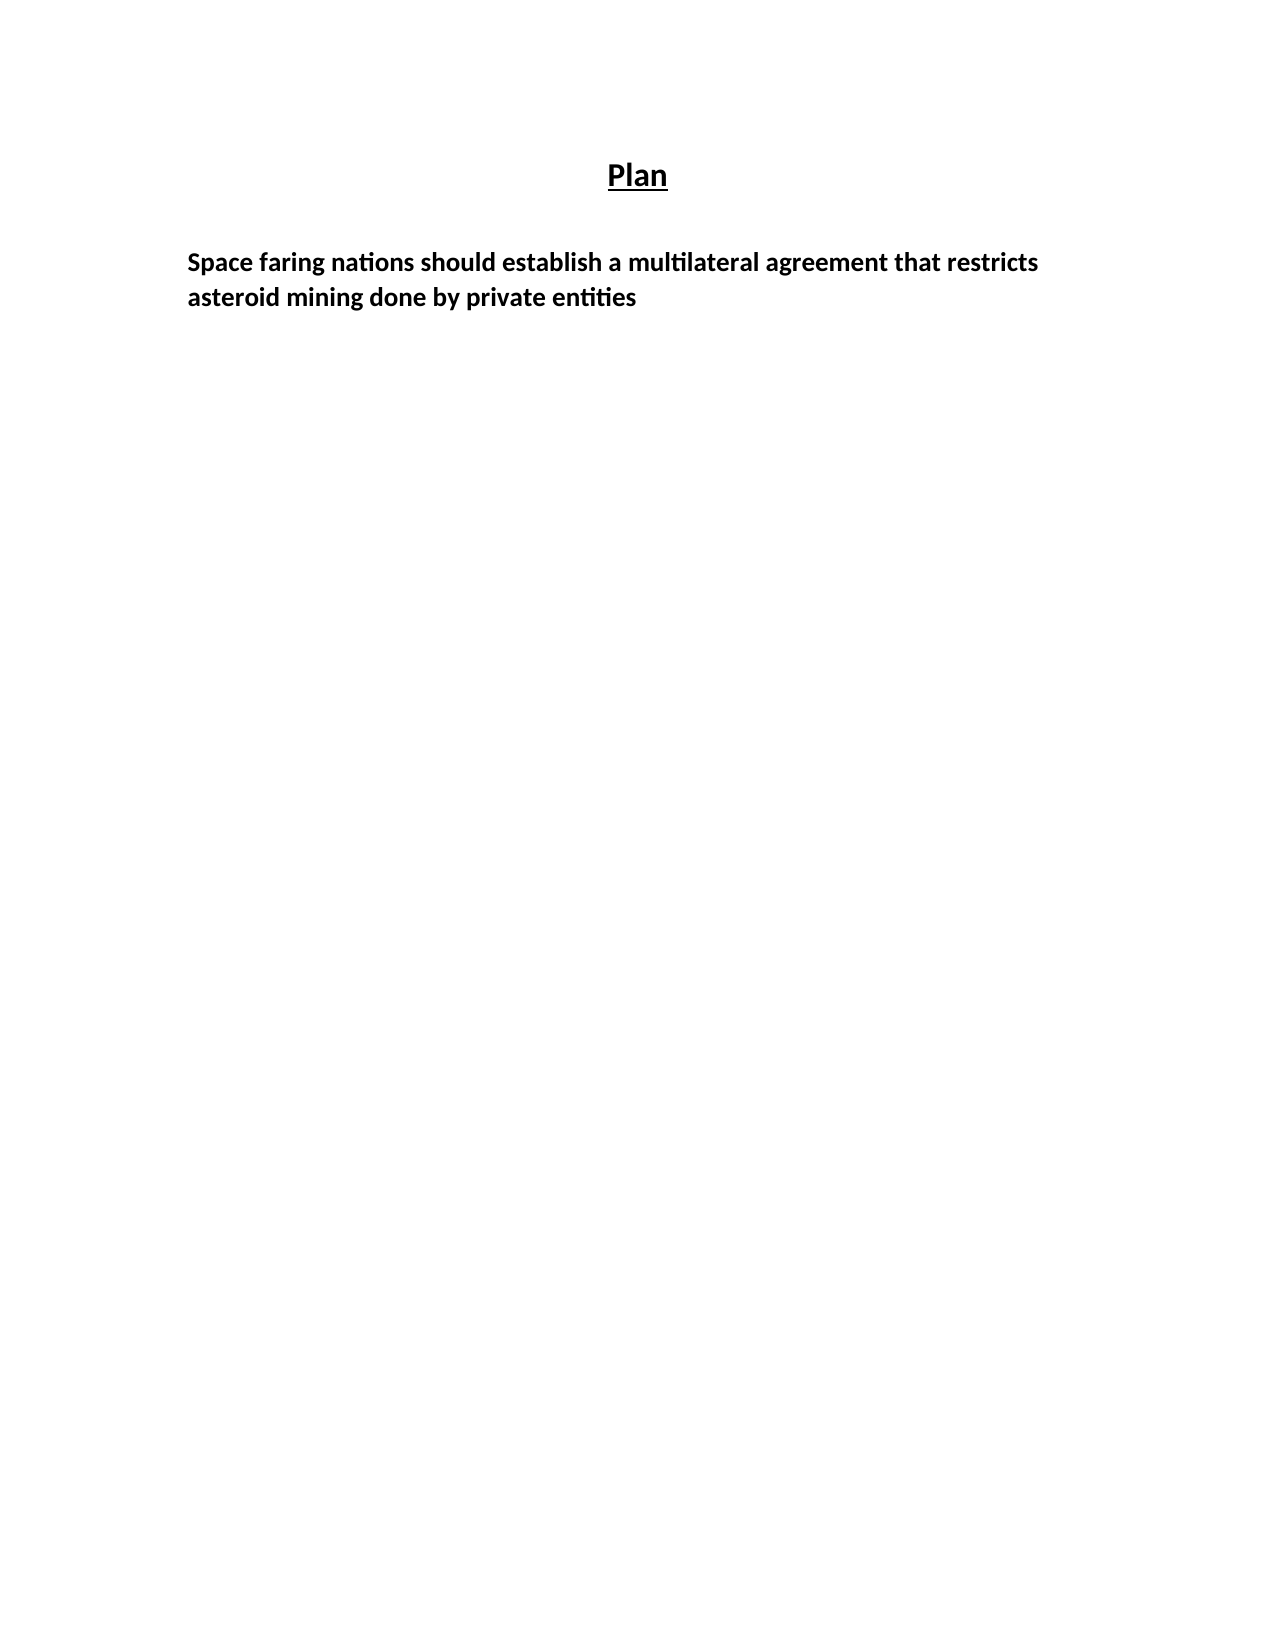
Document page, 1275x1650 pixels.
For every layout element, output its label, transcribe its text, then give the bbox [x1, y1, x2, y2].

subtitle Plan [187, 154, 1087, 195]
subtitle Space faring nations should establish a multilateral agreement that restricts asteroid mining done by private entities [187, 245, 1087, 314]
